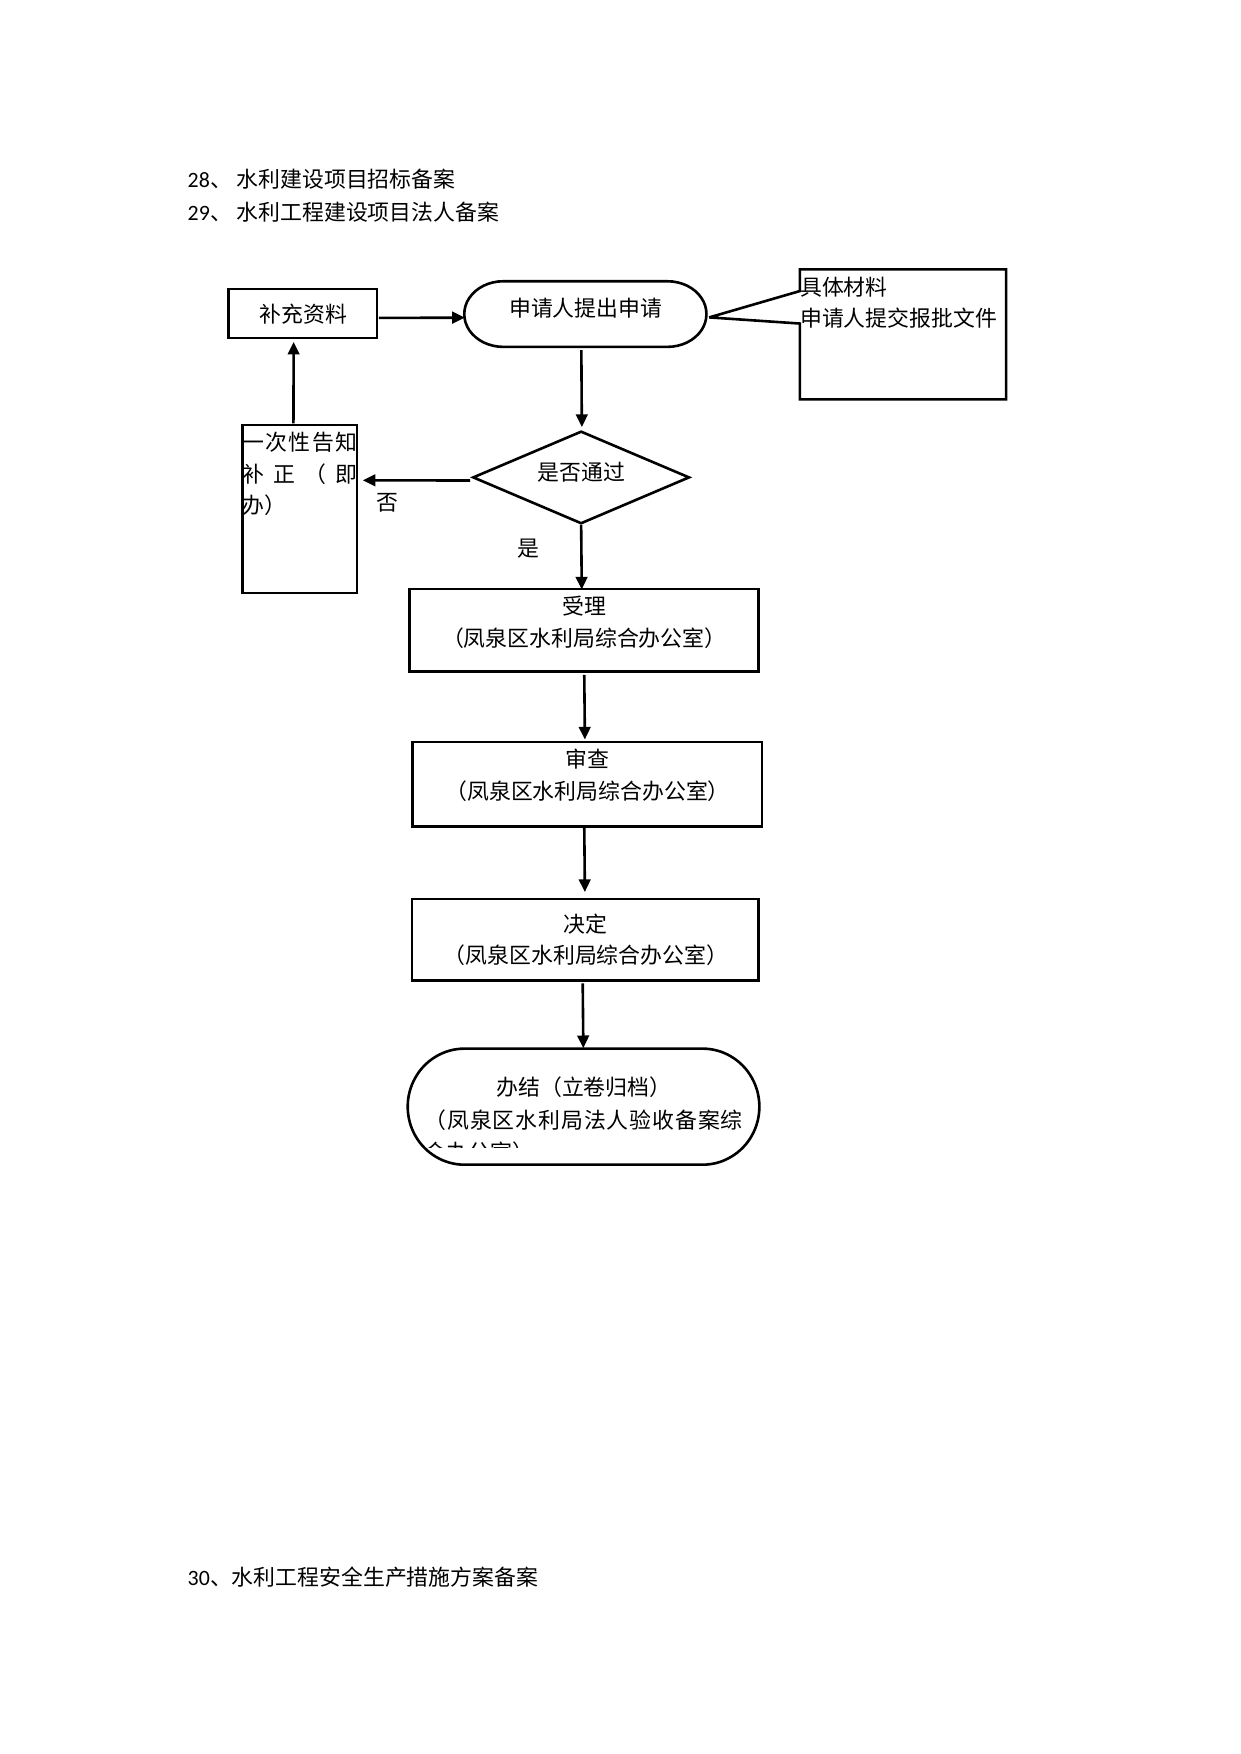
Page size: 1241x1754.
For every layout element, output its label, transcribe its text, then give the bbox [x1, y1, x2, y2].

text 30、水利工程安全生产措施方案备案 [187, 1559, 1053, 1592]
list 水利建设项目招标备案 [187, 162, 1053, 194]
list 水利工程建设项目法人备案 [187, 194, 1053, 227]
